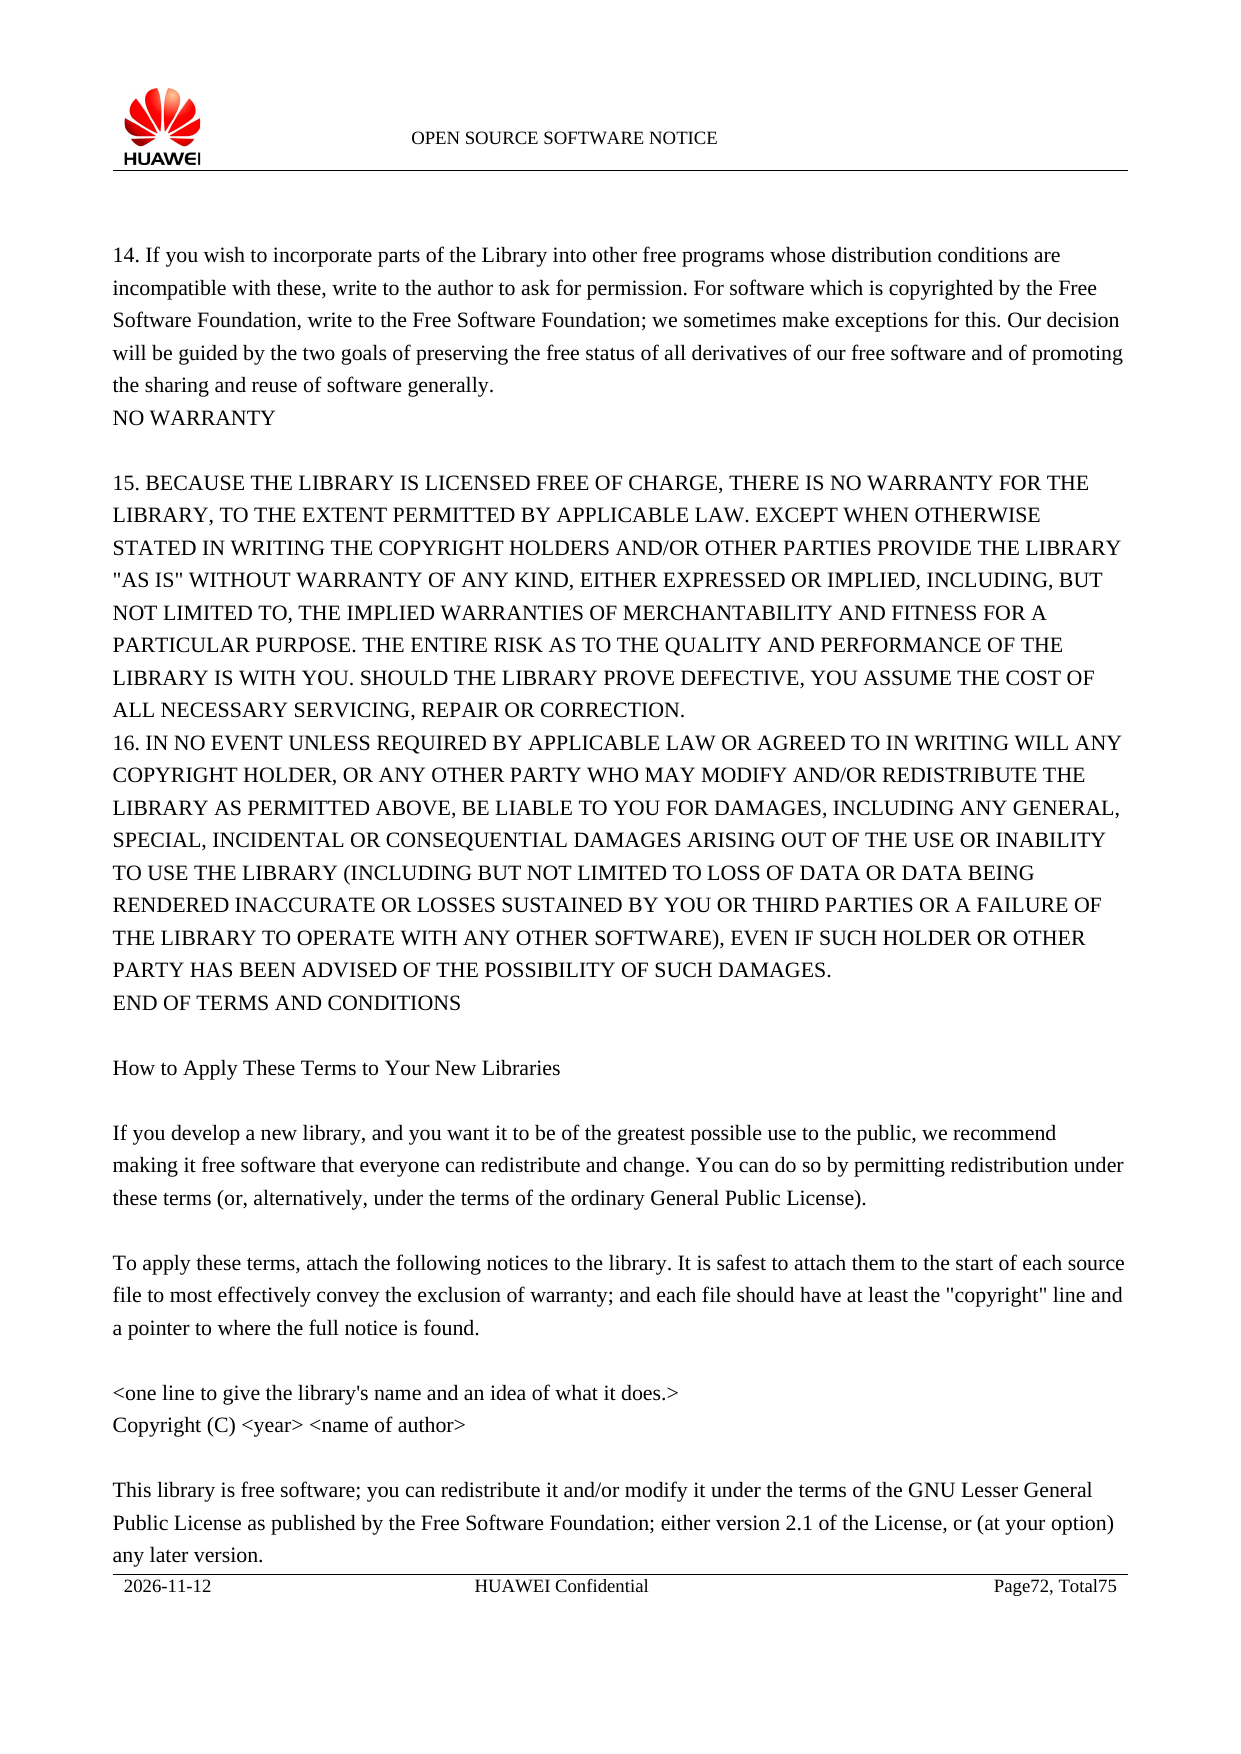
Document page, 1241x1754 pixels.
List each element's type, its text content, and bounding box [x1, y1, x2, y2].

picture [124, 88, 201, 165]
